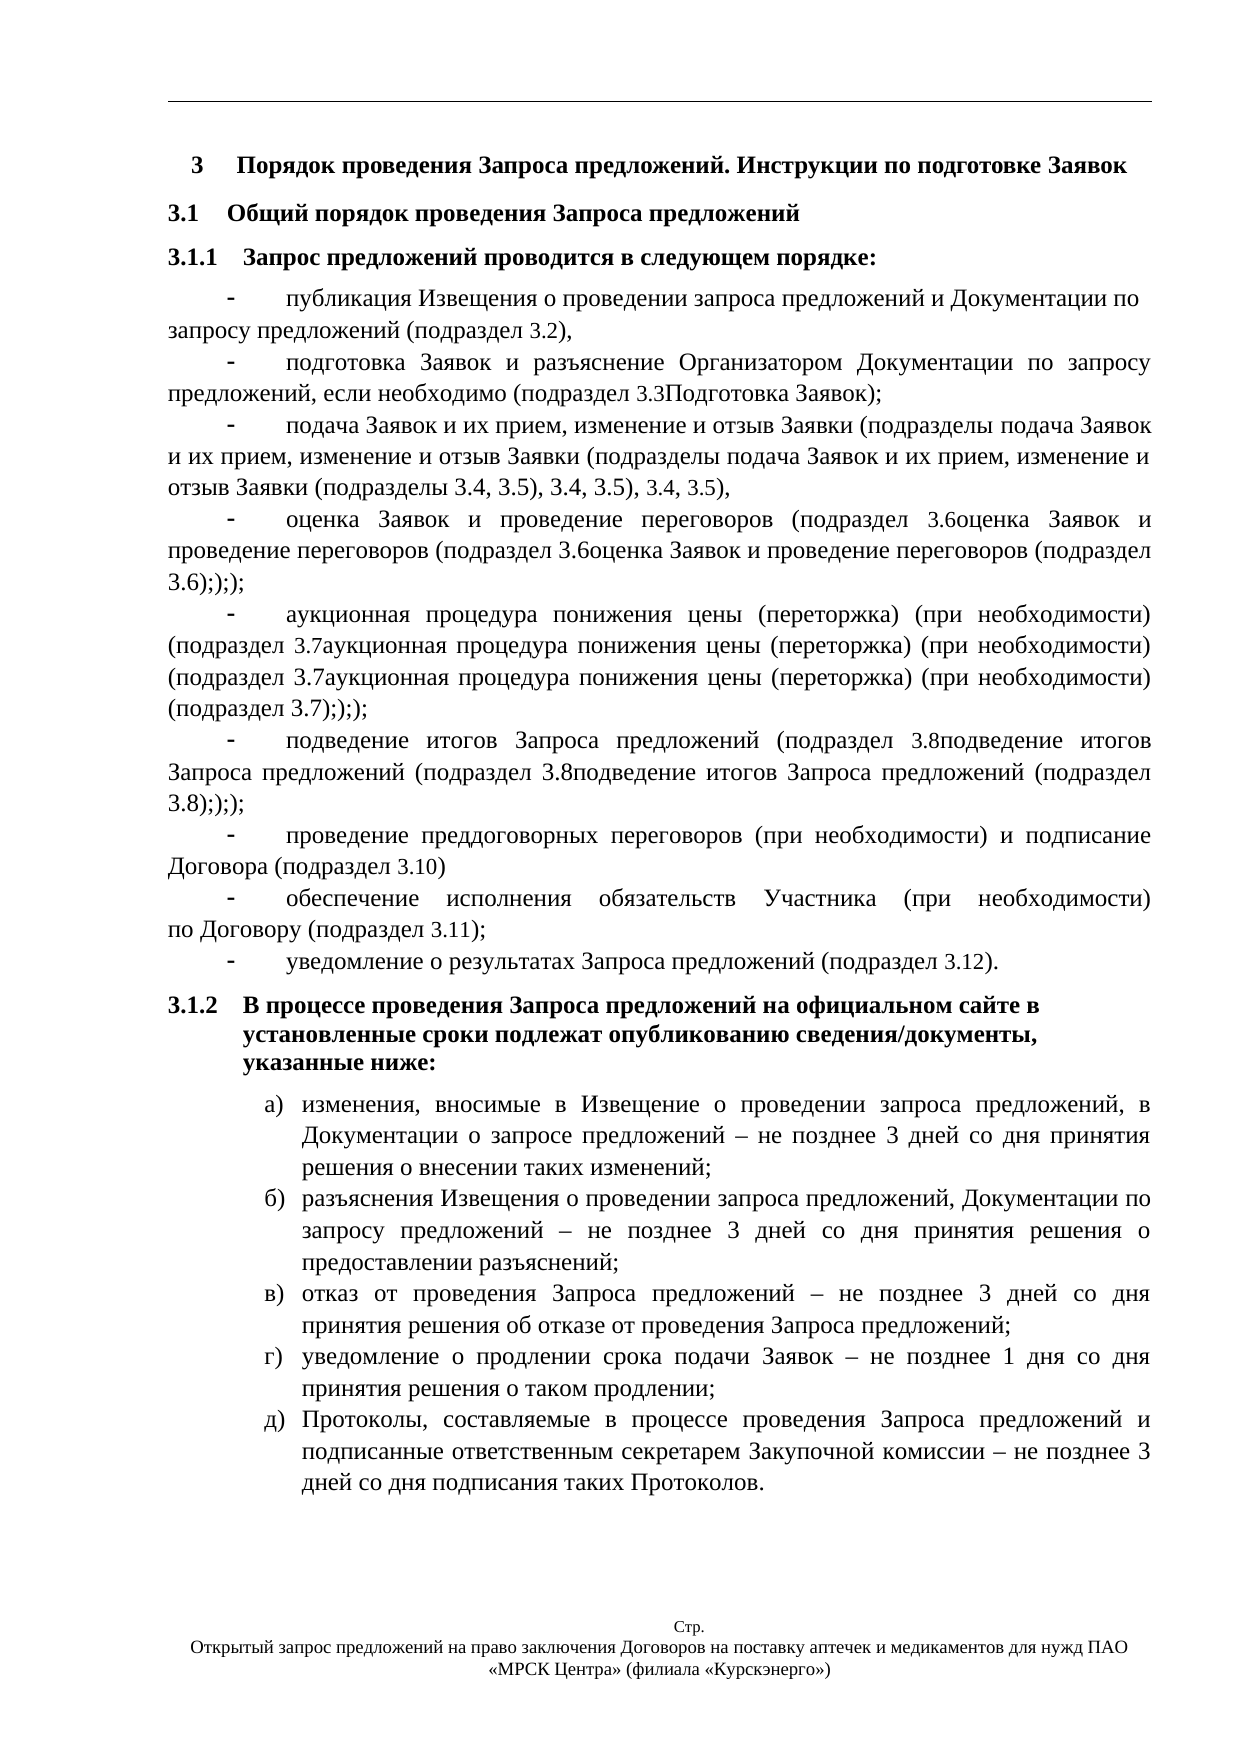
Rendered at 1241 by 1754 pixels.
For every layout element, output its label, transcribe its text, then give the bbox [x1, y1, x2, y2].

subtitle Общий порядок проведения Запроса предложений [168, 198, 1152, 227]
subtitle Запрос предложений проводится в следующем порядке: [168, 242, 1152, 271]
list уведомление о продлении срока подачи Заявок – не позднее 1 дня со дня принятия решения о таком продлении; [264, 1341, 1152, 1402]
list подготовка Заявок и разъяснение Организатором Документации по запросу предложений, если необходимо (подраздел 3.3); [168, 347, 1152, 407]
list подача Заявок и их прием, изменение и отзыв Заявки (подразделы 3.4, 3.5), [168, 410, 1152, 501]
list аукционная процедура понижения цены (переторжка) (при необходимости) (подраздел 3.7); [168, 599, 1152, 722]
list публикация Извещения о проведении запроса предложений и Документации по запросу предложений (подраздел 3.2), [168, 283, 1152, 344]
list обеспечение исполнения обязательств Участника (при необходимости) по Договору (подраздел 3.11); [168, 883, 1152, 943]
list разъяснения Извещения о проведении запроса предложений, Документации по запросу предложений – не позднее 3 дней со дня принятия решения о предоставлении разъяснений; [264, 1183, 1152, 1275]
subtitle В процессе проведения Запроса предложений на официальном сайте в установленные сроки подлежат опубликованию сведения/документы, указанные ниже: [168, 990, 1152, 1076]
list изменения, вносимые в Извещение о проведении запроса предложений, в Документации о запросе предложений – не позднее 3 дней со дня принятия решения о внесении таких изменений; [264, 1089, 1152, 1181]
subtitle Порядок проведения Запроса предложений. Инструкции по подготовке Заявок [166, 150, 1152, 179]
list уведомление о результатах Запроса предложений (подраздел 3.12). [168, 946, 1152, 975]
list проведение преддоговорных переговоров (при необходимости) и подписание Договора (подраздел 3.10) [168, 820, 1152, 880]
list оценка Заявок и проведение переговоров (подраздел 3.6); [168, 504, 1152, 596]
list отказ от проведения Запроса предложений – не позднее 3 дней со дня принятия решения об отказе от проведения Запроса предложений; [264, 1278, 1152, 1338]
list Протоколы, составляемые в процессе проведения Запроса предложений и подписанные ответственным секретарем Закупочной комиссии – не позднее 3 дней со дня подписания таких Протоколов. [264, 1404, 1152, 1496]
list подведение итогов Запроса предложений (подраздел 3.8); [168, 725, 1152, 817]
